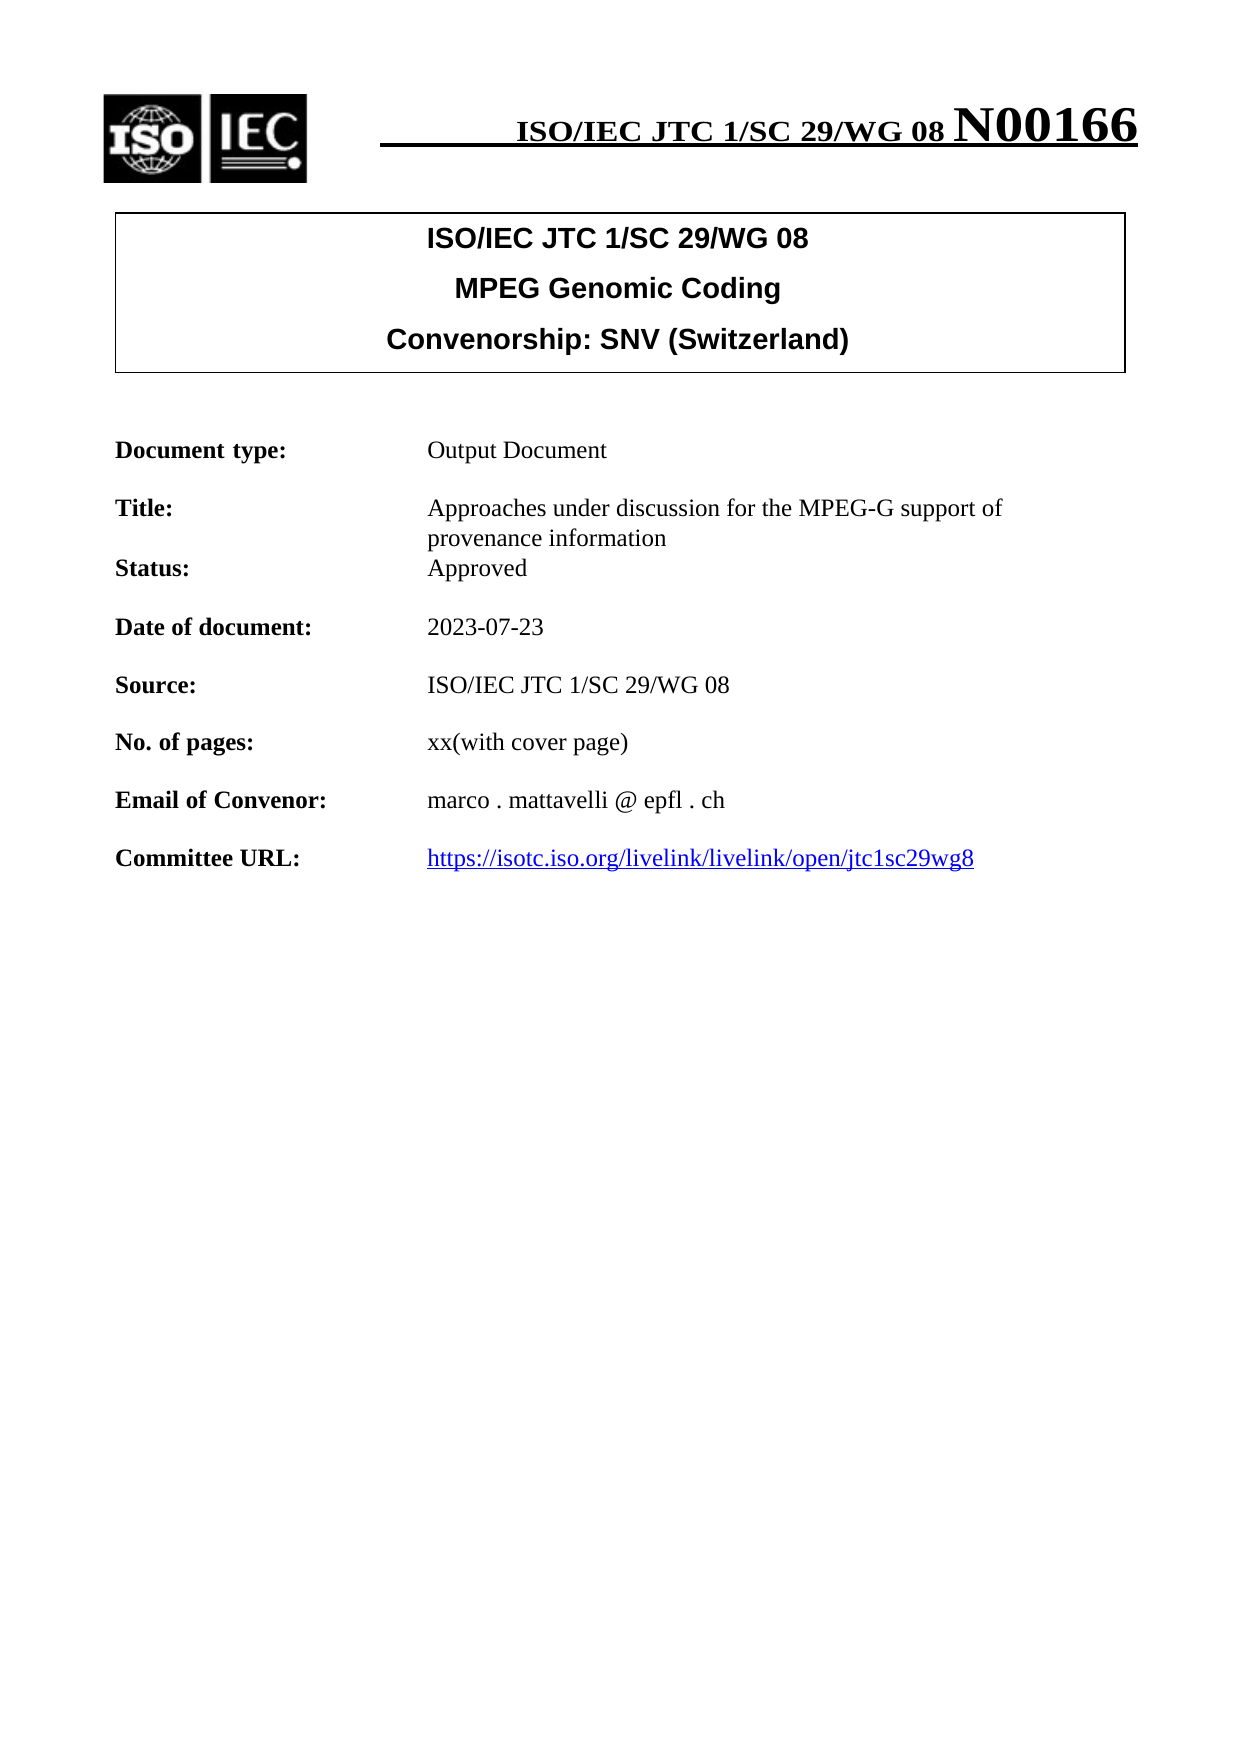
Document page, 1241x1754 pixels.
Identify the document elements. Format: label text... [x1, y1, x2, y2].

text Document type: Output Document [115, 435, 1138, 464]
title ISO/IEC JTC 1/SC 29/WG 08 N00166 [308, 94, 1138, 152]
text Title: Approaches under discussion for the MPEG-G support of provenance information [115, 493, 1116, 552]
text No. of pages: xx(with cover page) [115, 727, 1138, 756]
text Date of document: 2023-04-27 [115, 612, 1138, 641]
picture [103, 94, 308, 183]
text Status: Approved [115, 553, 1116, 582]
text Committee URL: https://isotc.iso.org/livelink/livelink/open/jtc1sc29wg8 [115, 843, 1138, 871]
text Source: ISO/IEC JTC 1/SC 29/WG 08 [115, 670, 1138, 699]
text Email of Convenor: marco . mattavelli @ epfl . ch [115, 785, 1138, 814]
